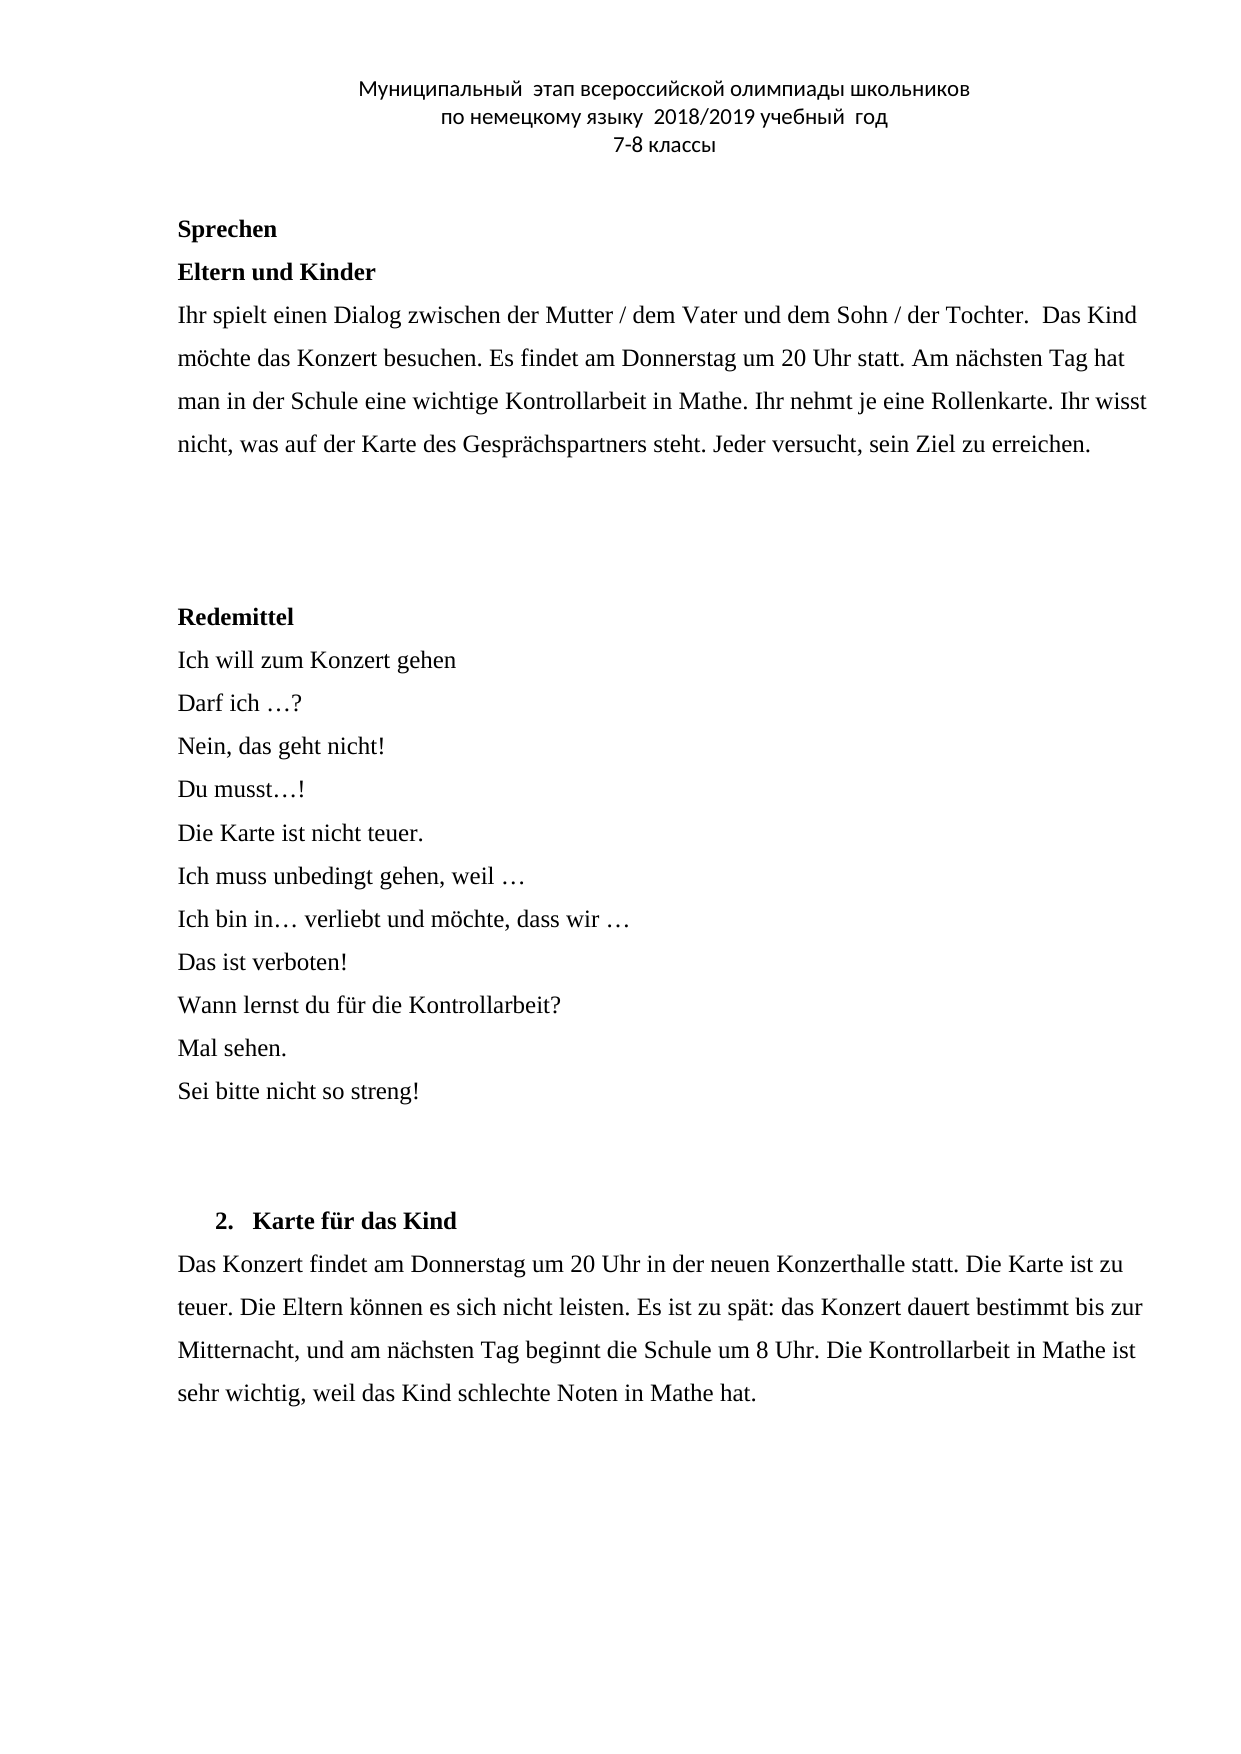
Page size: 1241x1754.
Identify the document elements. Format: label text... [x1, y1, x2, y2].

text Darf ich …? [177, 688, 1152, 717]
text Das ist verboten! [177, 947, 1152, 976]
text Ich will zum Konzert gehen [177, 645, 1152, 674]
text Ich bin in… verliebt und möchte, dass wir … [177, 904, 1152, 933]
list Karte für das Kind [215, 1206, 1152, 1234]
text Ihr spielt einen Dialog zwischen der Mutter / dem Vater und dem Sohn / der Tochter. Das Kind möchte das Konzert besuchen. Es findet am Donnerstag um 20 Uhr statt. Am nächsten Tag hat man in der Schule eine wichtige Kontrollarbeit in Mathe. Ihr nehmt je eine Rollenkarte. Ihr wisst nicht, was auf der Karte des Gesprächspartners steht. Jeder versucht, sein Ziel zu erreichen. [177, 300, 1152, 458]
text Du musst…! [177, 774, 1152, 803]
text Sprechen [177, 214, 1152, 243]
text Sei bitte nicht so streng! [177, 1076, 1152, 1105]
text Das Konzert findet am Donnerstag um 20 Uhr in der neuen Konzerthalle statt. Die Karte ist zu teuer. Die Eltern können es sich nicht leisten. Es ist zu spät: das Konzert dauert bestimmt bis zur Mitternacht, und am nächsten Tag beginnt die Schule um 8 Uhr. Die Kontrollarbeit in Mathe ist sehr wichtig, weil das Kind schlechte Noten in Mathe hat. [177, 1249, 1152, 1407]
text Eltern und Kinder [177, 257, 1152, 286]
text Ich muss unbedingt gehen, weil … [177, 861, 1152, 889]
text Mal sehen. [177, 1033, 1152, 1062]
text Redemittel [177, 602, 1152, 631]
text Die Karte ist nicht teuer. [177, 818, 1152, 846]
text Wann lernst du für die Kontrollarbeit? [177, 990, 1152, 1019]
text Nein, das geht nicht! [177, 731, 1152, 760]
